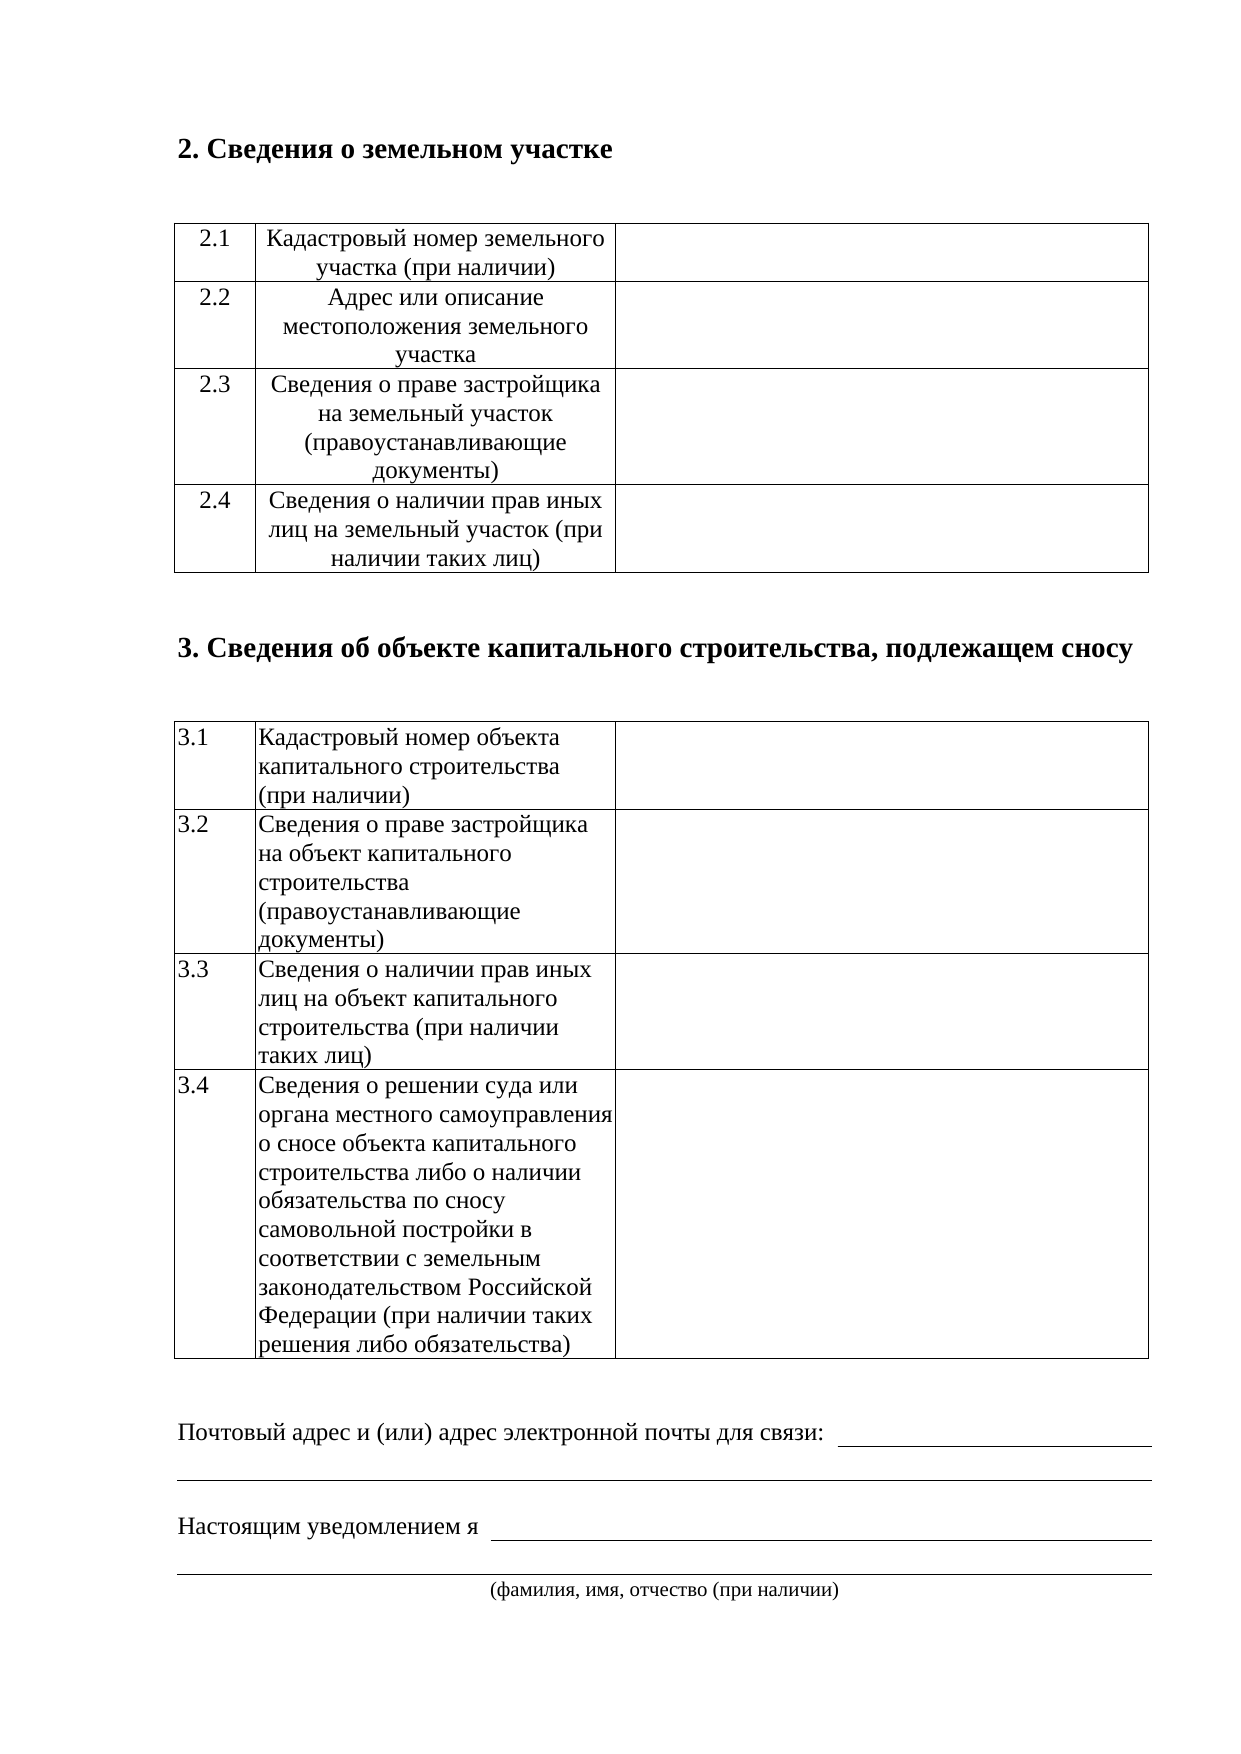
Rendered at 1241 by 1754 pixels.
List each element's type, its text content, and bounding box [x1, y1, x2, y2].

table_cell [616, 954, 1148, 1069]
table_cell [616, 1070, 1148, 1358]
text (фамилия, имя, отчество (при наличии) [177, 1575, 1152, 1601]
table_cell 3.2 [175, 810, 255, 953]
table_cell Сведения о наличии прав иных лиц на земельный участок (при наличии таких лиц) [256, 485, 615, 572]
table_cell Сведения о праве застройщика на объект капитального строительства (правоустанавливающие документы) [256, 810, 615, 953]
table_header 2.1 [175, 224, 255, 281]
table_cell Сведения о праве застройщика на земельный участок (правоустанавливающие документы) [256, 369, 615, 484]
table_cell 3.4 [175, 1070, 255, 1358]
table_cell [616, 282, 1148, 368]
text 3. Сведения об объекте капитального строительства, подлежащем сносу [177, 630, 1152, 664]
table_cell 2.4 [175, 485, 255, 572]
table_cell [616, 369, 1148, 484]
table_cell Сведения о наличии прав иных лиц на объект капитального строительства (при наличии таких лиц) [256, 954, 615, 1069]
table_cell 3.3 [175, 954, 255, 1069]
table_cell Сведения о решении суда или органа местного самоуправления о сносе объекта капитального строительства либо о наличии обязательства по сносу самовольной постройки в соответствии с земельным законодательством Российской Федерации (при наличии таких решения либо обязательства) [256, 1070, 615, 1358]
table_header 3.1 [175, 722, 255, 808]
table_cell [616, 810, 1148, 953]
text 2. Сведения о земельном участке [177, 131, 1152, 165]
table_cell 2.3 [175, 369, 255, 484]
text Настоящим уведомлением я [177, 1511, 1152, 1540]
text Почтовый адрес и (или) адрес электронной почты для связи: [177, 1417, 1152, 1446]
table_header [616, 224, 1148, 281]
table_cell 2.2 [175, 282, 255, 368]
table_cell [616, 485, 1148, 572]
table_cell Адрес или описание местоположения земельного участка [256, 282, 615, 368]
table_header Кадастровый номер объекта капитального строительства (при наличии) [256, 722, 615, 808]
table_header Кадастровый номер земельного участка (при наличии) [256, 224, 615, 281]
table_header [616, 722, 1148, 808]
